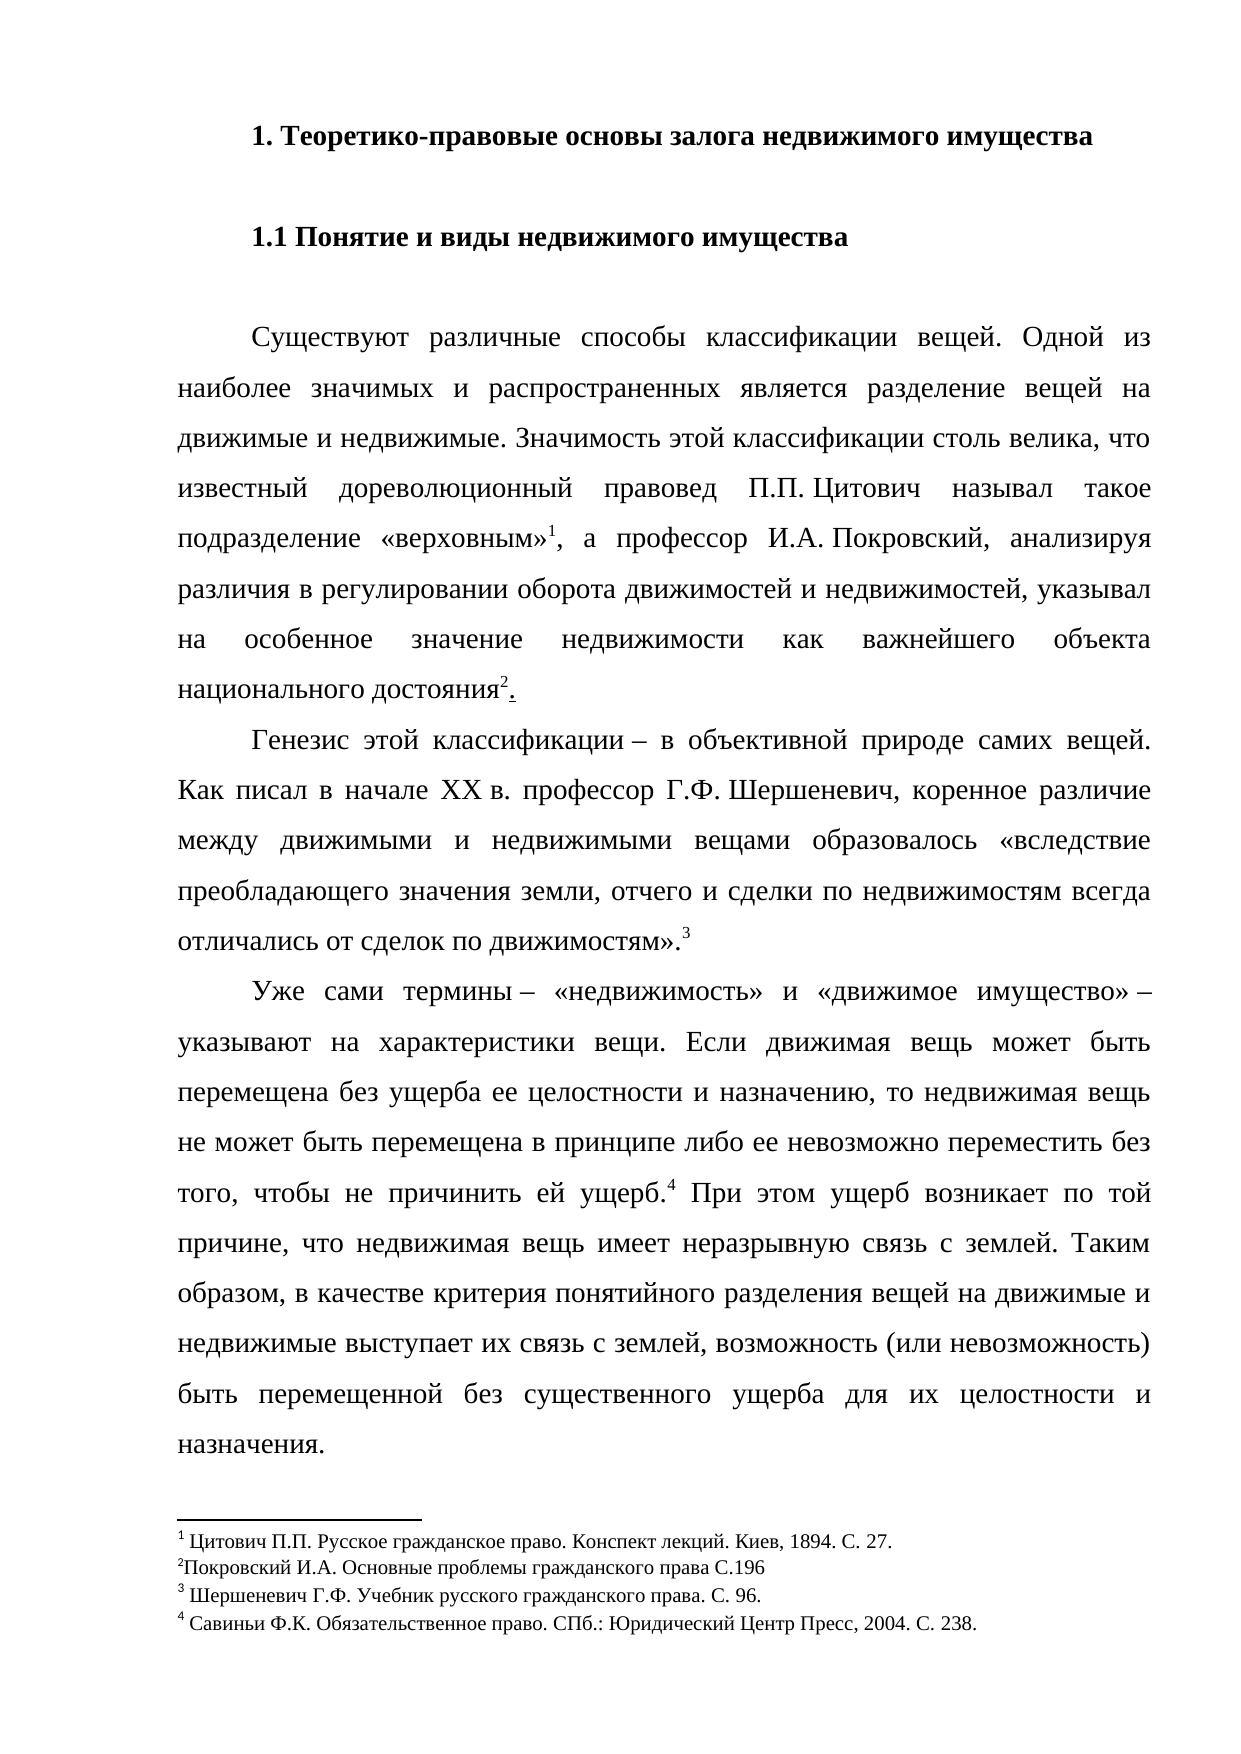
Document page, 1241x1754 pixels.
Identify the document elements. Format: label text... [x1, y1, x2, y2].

text Уже сами термины – «недвижимость» и «движимое имущество» – указывают на характеристики вещи. Если движимая вещь может быть перемещена без ущерба ее целостности и назначению, то недвижимая вещь не может быть перемещена в принципе либо ее невозможно переместить без того, чтобы не причинить ей ущерб. При этом ущерб возникает по той причине, что недвижимая вещь имеет неразрывную связь с землей. Таким образом, в качестве критерия понятийного разделения вещей на движимые и недвижимые выступает их связь с землей, возможность (или невозможность) быть перемещенной без существенного ущерба для их целостности и назначения. [177, 973, 1152, 1460]
text 1.1 Понятие и виды недвижимого имущества [177, 219, 1152, 252]
text Существуют различные способы классификации вещей. Одной из наиболее значимых и распространенных является разделение вещей на движимые и недвижимые. Значимость этой классификации столь велика, что известный дореволюционный правовед П.П. Цитович называл такое подразделение «верховным», а профессор И.А. Покровский, анализируя различия в регулировании оборота движимостей и недвижимостей, указывал на особенное значение недвижимости как важнейшего объекта национального достояния. [177, 319, 1152, 705]
text Генезис этой классификации – в объективной природе самих вещей. Как писал в начале XX в. профессор Г.Ф. Шершеневич, коренное различие между движимыми и недвижимыми вещами образовалось «вследствие преобладающего значения земли, отчего и сделки по недвижимостям всегда отличались от сделок по движимостям». [177, 722, 1152, 957]
text 1. Теоретико-правовые основы залога недвижимого имущества [177, 118, 1152, 152]
